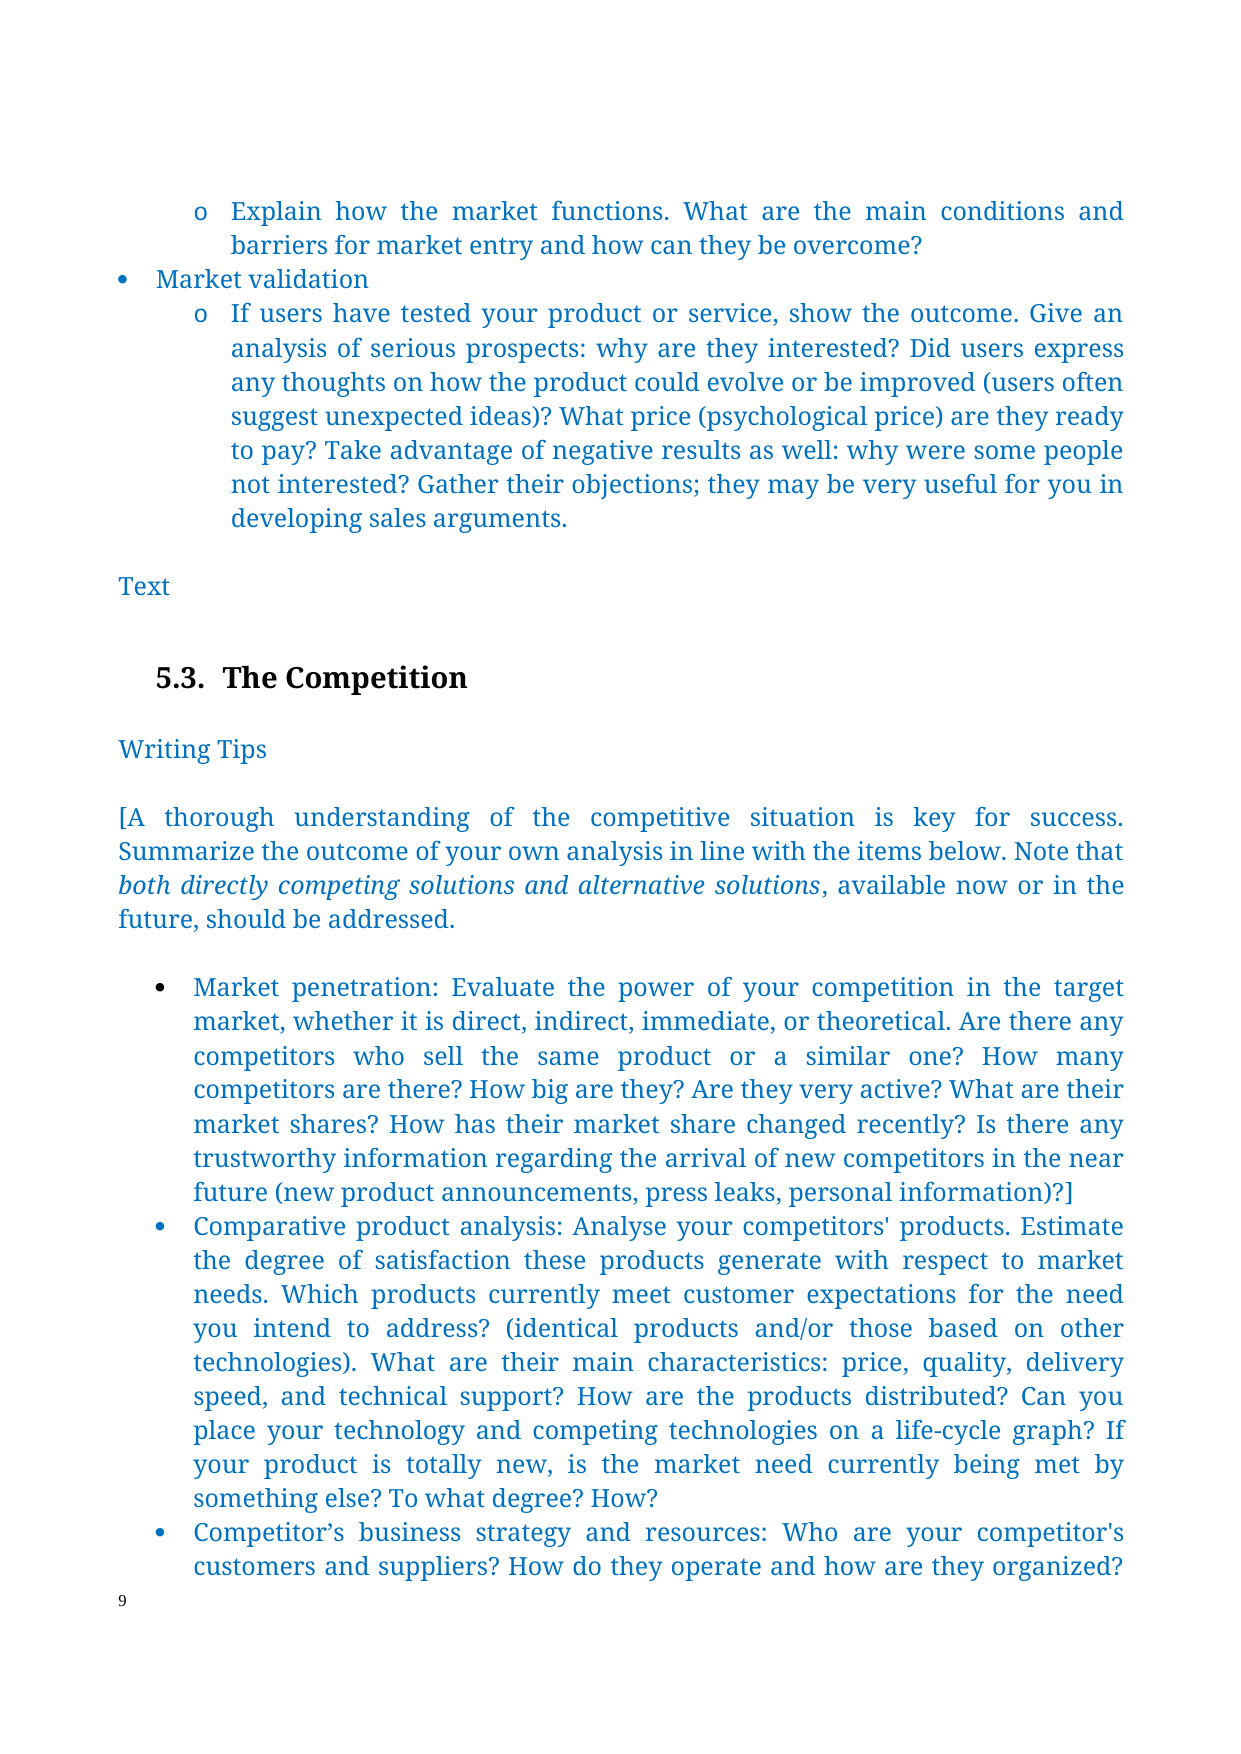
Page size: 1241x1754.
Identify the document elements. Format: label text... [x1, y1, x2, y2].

list Market penetration: Evaluate the power of your competition in the target market, whether it is direct, indirect, immediate, or theoretical. Are there any competitors who sell the same product or a similar one? How many competitors are there? How big are they? Are they very active? What are their market shares? How has their market share changed recently? Is there any trustworthy information regarding the arrival of new competitors in the near future (new product announcements, press leaks, personal information)?] [156, 970, 1125, 1208]
list Explain how the market functions. What are the main conditions and barriers for market entry and how can they be overcome? [193, 194, 1125, 262]
list Market validation [118, 262, 1125, 296]
text Text [118, 569, 1125, 603]
text [A thorough understanding of the competitive situation is key for success. Summarize the outcome of your own analysis in line with the items below. Note that both directly competing solutions and alternative solutions, available now or in the future, should be addressed. [118, 800, 1125, 936]
text Writing Tips [118, 732, 1125, 766]
subtitle The Competition [156, 658, 1125, 697]
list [156, 1515, 1125, 1583]
list Comparative product analysis: Analyse your competitors' products. Estimate the degree of satisfaction these products generate with respect to market needs. Which products currently meet customer expectations for the need you intend to address? (identical products and/or those based on other technologies). What are their main characteristics: price, quality, delivery speed, and technical support? How are the products distributed? Can you place your technology and competing technologies on a life-cycle graph? If your product is totally new, is the market need currently being met by something else? To what degree? How? [156, 1208, 1125, 1515]
list If users have tested your product or service, show the outcome. Give an analysis of serious prospects: why are they interested? Did users express any thoughts on how the product could evolve or be improved (users often suggest unexpected ideas)? What price (psychological price) are they ready to pay? Take advantage of negative results as well: why were some people not interested? Gather their objections; they may be very useful for you in developing sales arguments. [193, 296, 1125, 535]
